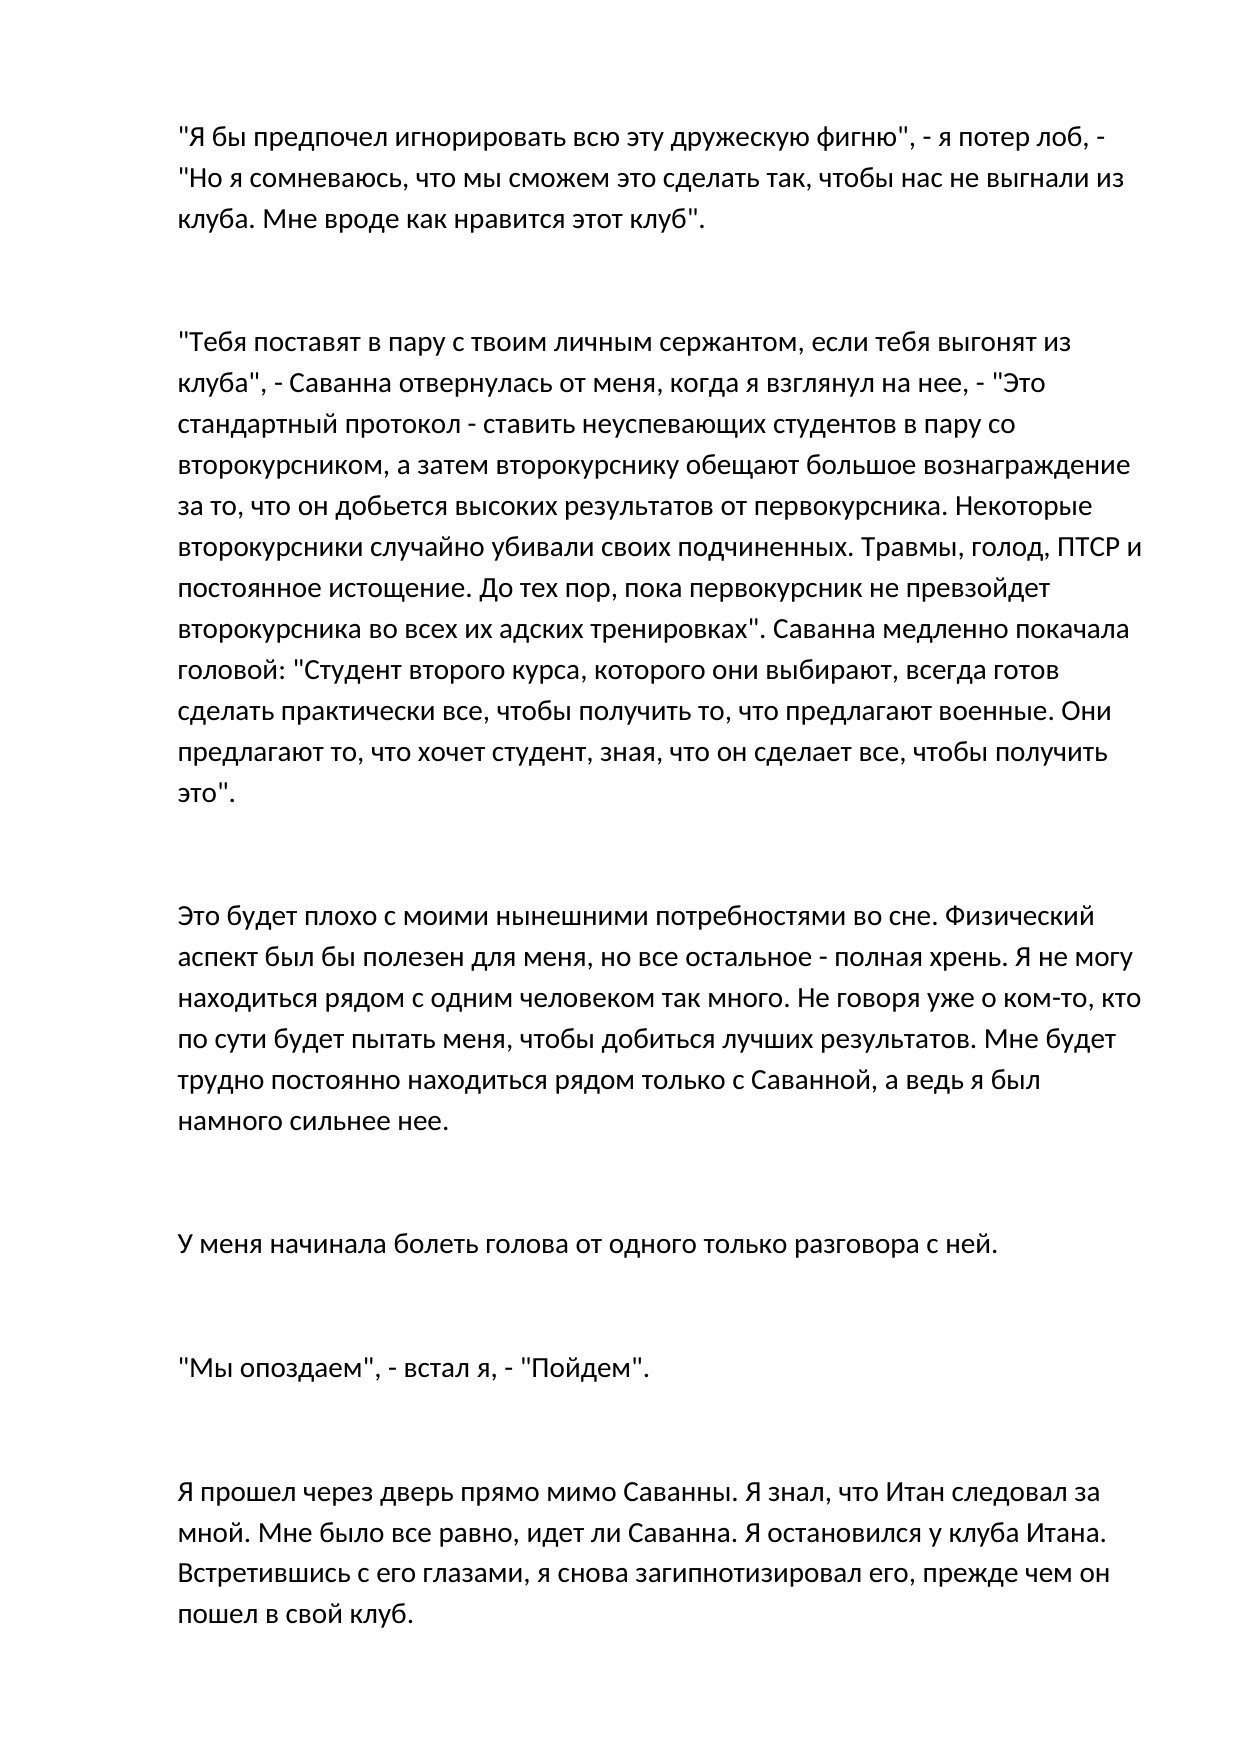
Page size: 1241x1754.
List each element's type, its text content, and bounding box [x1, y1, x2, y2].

text Я прошел через дверь прямо мимо Саванны. Я знал, что Итан следовал за мной. Мне было все равно, идет ли Саванна. Я остановился у клуба Итана. Встретившись с его глазами, я снова загипнотизировал его, прежде чем он пошел в свой клуб. [177, 1473, 1152, 1631]
text Это будет плохо с моими нынешними потребностями во сне. Физический аспект был бы полезен для меня, но все остальное - полная хрень. Я не могу находиться рядом с одним человеком так много. Не говоря уже о ком-то, кто по сути будет пытать меня, чтобы добиться лучших результатов. Мне будет трудно постоянно находиться рядом только с Саванной, а ведь я был намного сильнее нее. [177, 897, 1152, 1138]
text "Тебя поставят в пару с твоим личным сержантом, если тебя выгонят из клуба", - Саванна отвернулась от меня, когда я взглянул на нее, - "Это стандартный протокол - ставить неуспевающих студентов в пару со второкурсником, а затем второкурснику обещают большое вознаграждение за то, что он добьется высоких результатов от первокурсника. Некоторые второкурсники случайно убивали своих подчиненных. Травмы, голод, ПТСР и постоянное истощение. До тех пор, пока первокурсник не превзойдет второкурсника во всех их адских тренировках". Саванна медленно покачала головой: "Студент второго курса, которого они выбирают, всегда готов сделать практически все, чтобы получить то, что предлагают военные. Они предлагают то, что хочет студент, зная, что он сделает все, чтобы получить это". [177, 323, 1152, 809]
text У меня начинала болеть голова от одного только разговора с ней. [177, 1226, 1152, 1261]
text "Я бы предпочел игнорировать всю эту дружескую фигню", - я потер лоб, - "Но я сомневаюсь, что мы сможем это сделать так, чтобы нас не выгнали из клуба. Мне вроде как нравится этот клуб". [177, 118, 1152, 236]
text "Мы опоздаем", - встал я, - "Пойдем". [177, 1349, 1152, 1385]
